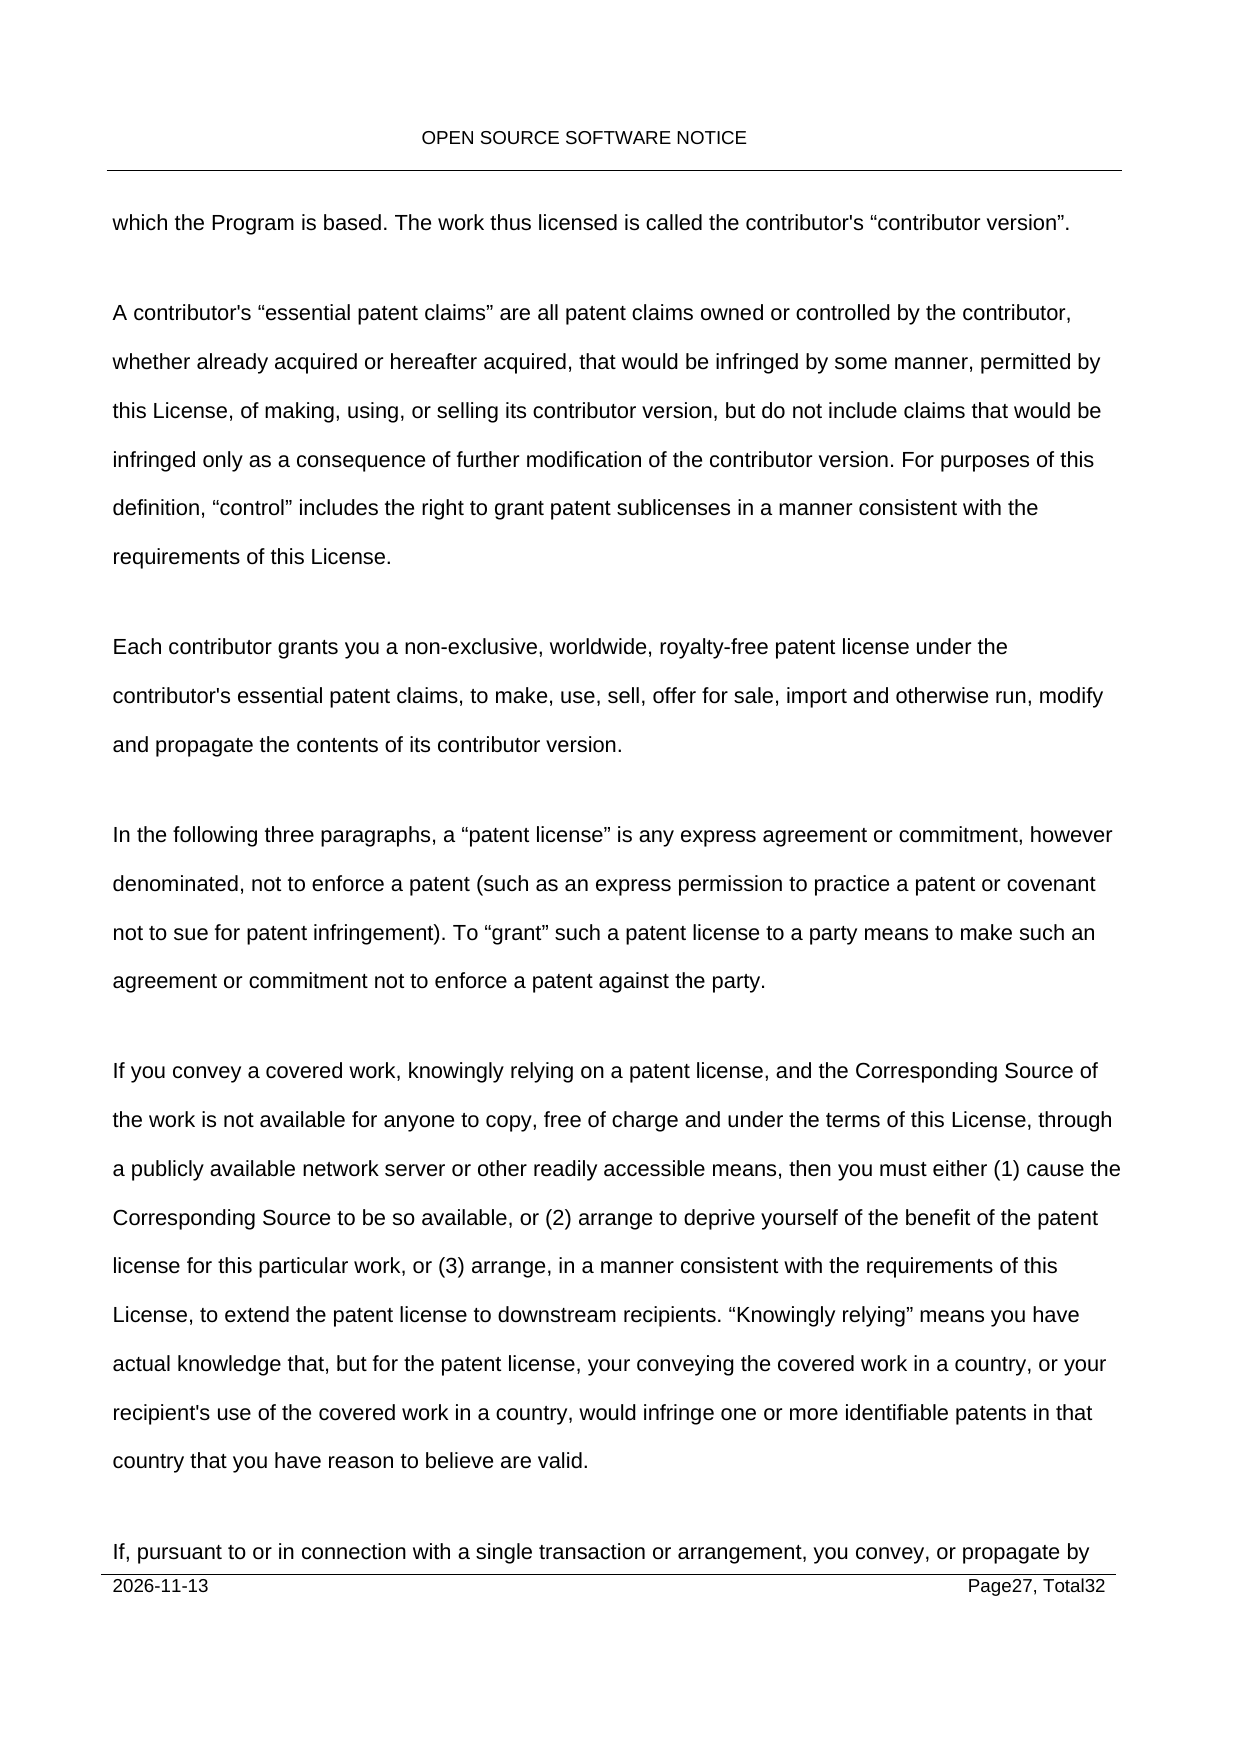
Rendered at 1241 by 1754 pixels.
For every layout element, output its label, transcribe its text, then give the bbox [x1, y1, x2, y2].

text In the following three paragraphs, a “patent license” is any express agreement or commitment, however denominated, not to enforce a patent (such as an express permission to practice a patent or covenant not to sue for patent infringement). To “grant” such a patent license to a party means to make such an agreement or commitment not to enforce a patent against the party. [112, 818, 1128, 997]
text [112, 1535, 1128, 1567]
text If you convey a covered work, knowingly relying on a patent license, and the Corresponding Source of the work is not available for anyone to copy, free of charge and under the terms of this License, through a publicly available network server or other readily accessible means, then you must either (1) cause the Corresponding Source to be so available, or (2) arrange to deprive yourself of the benefit of the patent license for this particular work, or (3) arrange, in a manner consistent with the requirements of this License, to extend the patent license to downstream recipients. “Knowingly relying” means you have actual knowledge that, but for the patent license, your conveying the covered work in a country, or your recipient's use of the covered work in a country, would infringe one or more identifiable patents in that country that you have reason to believe are valid. [112, 1055, 1128, 1477]
text Each contributor grants you a non-exclusive, worldwide, royalty-free patent license under the contributor's essential patent claims, to make, use, sell, offer for sale, import and otherwise run, modify and propagate the contents of its contributor version. [112, 631, 1128, 761]
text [112, 206, 1128, 239]
text A contributor's “essential patent claims” are all patent claims owned or controlled by the contributor, whether already acquired or hereafter acquired, that would be infringed by some manner, permitted by this License, of making, using, or selling its contributor version, but do not include claims that would be infringed only as a consequence of further modification of the contributor version. For purposes of this definition, “control” includes the right to grant patent sublicenses in a manner consistent with the requirements of this License. [112, 297, 1128, 573]
